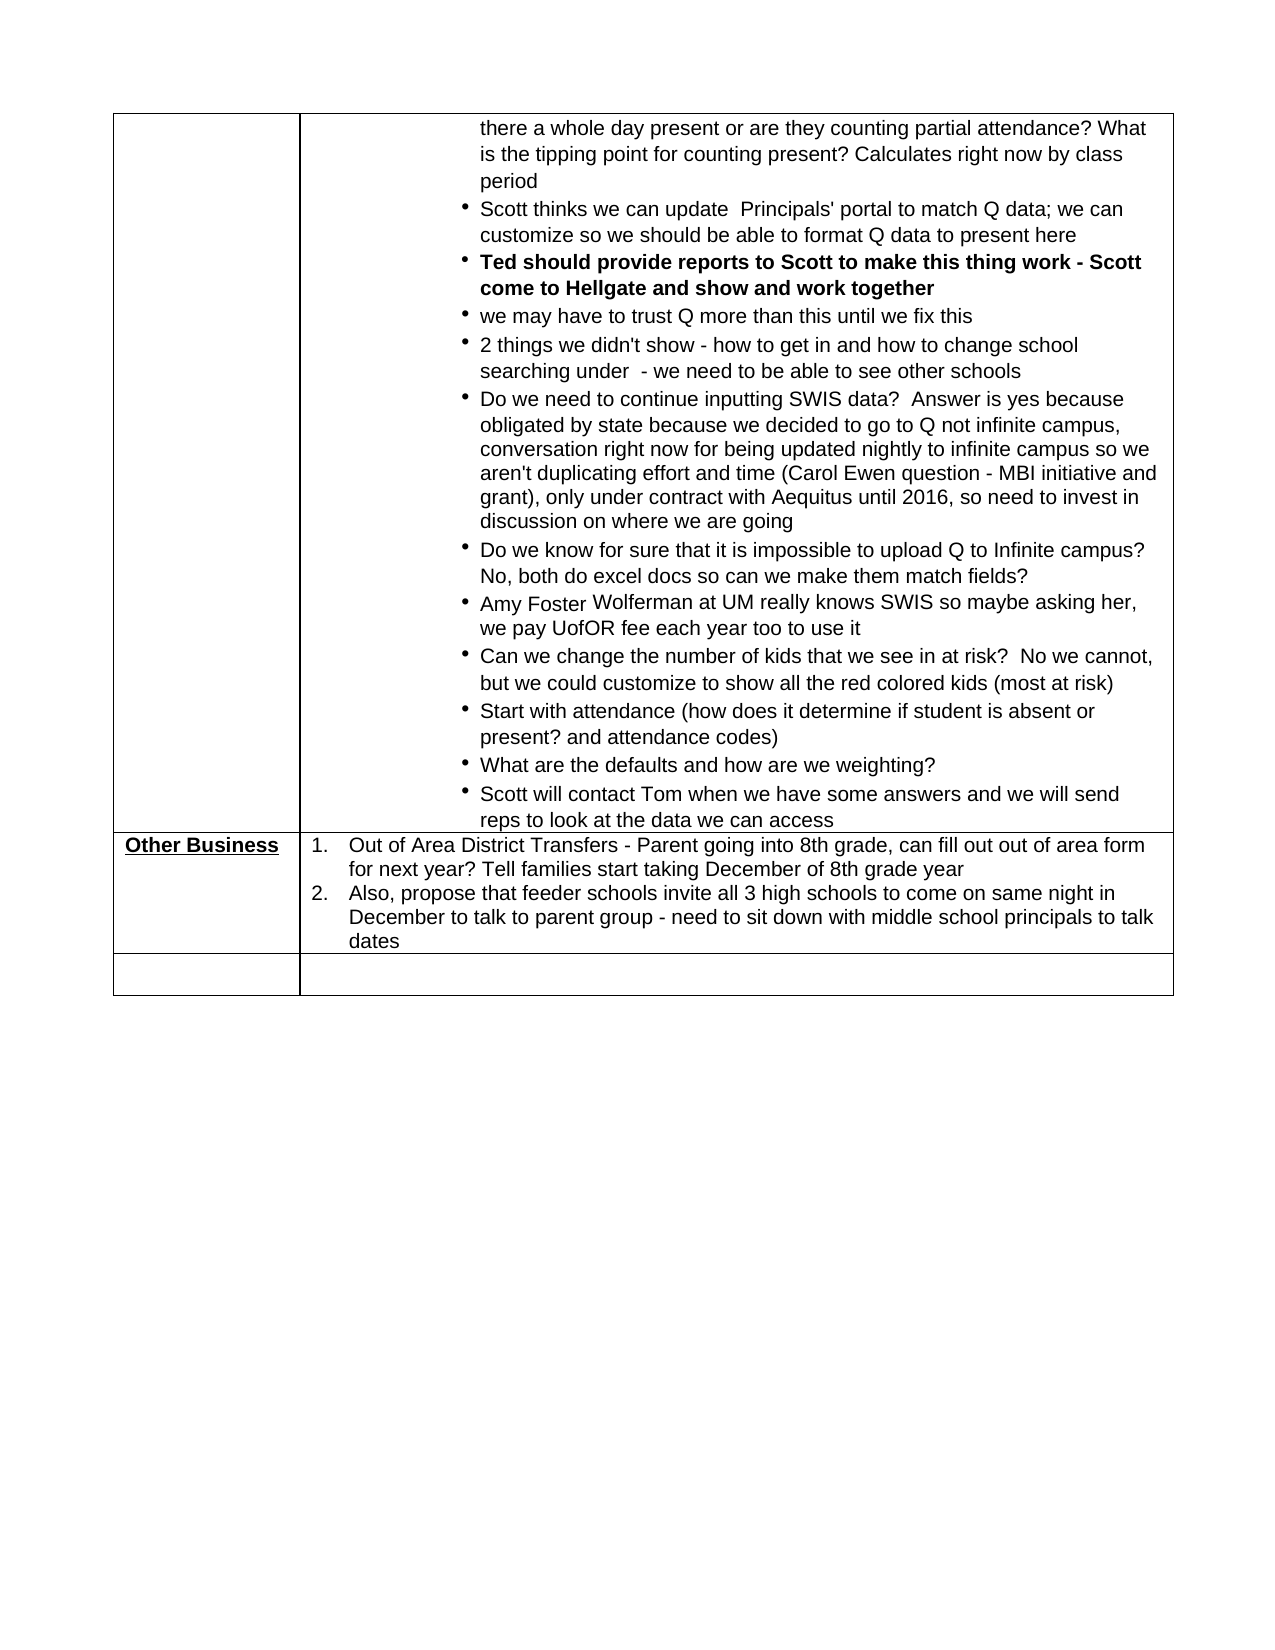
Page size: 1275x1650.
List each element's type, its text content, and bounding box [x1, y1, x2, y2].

table_cell Out of Area District Transfers - Parent going into 8th grade, can fill out out of area form for next year? Tell families start taking December of 8th grade year Also, propose that feeder schools invite all 3 high schools to come on same night in December to talk to parent group - need to sit down with middle school principals to talk dates [301, 833, 1173, 953]
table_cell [114, 114, 299, 832]
table_cell [114, 954, 299, 994]
table_cell Other Business [114, 833, 299, 953]
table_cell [301, 114, 1173, 832]
table_cell [301, 954, 1173, 994]
